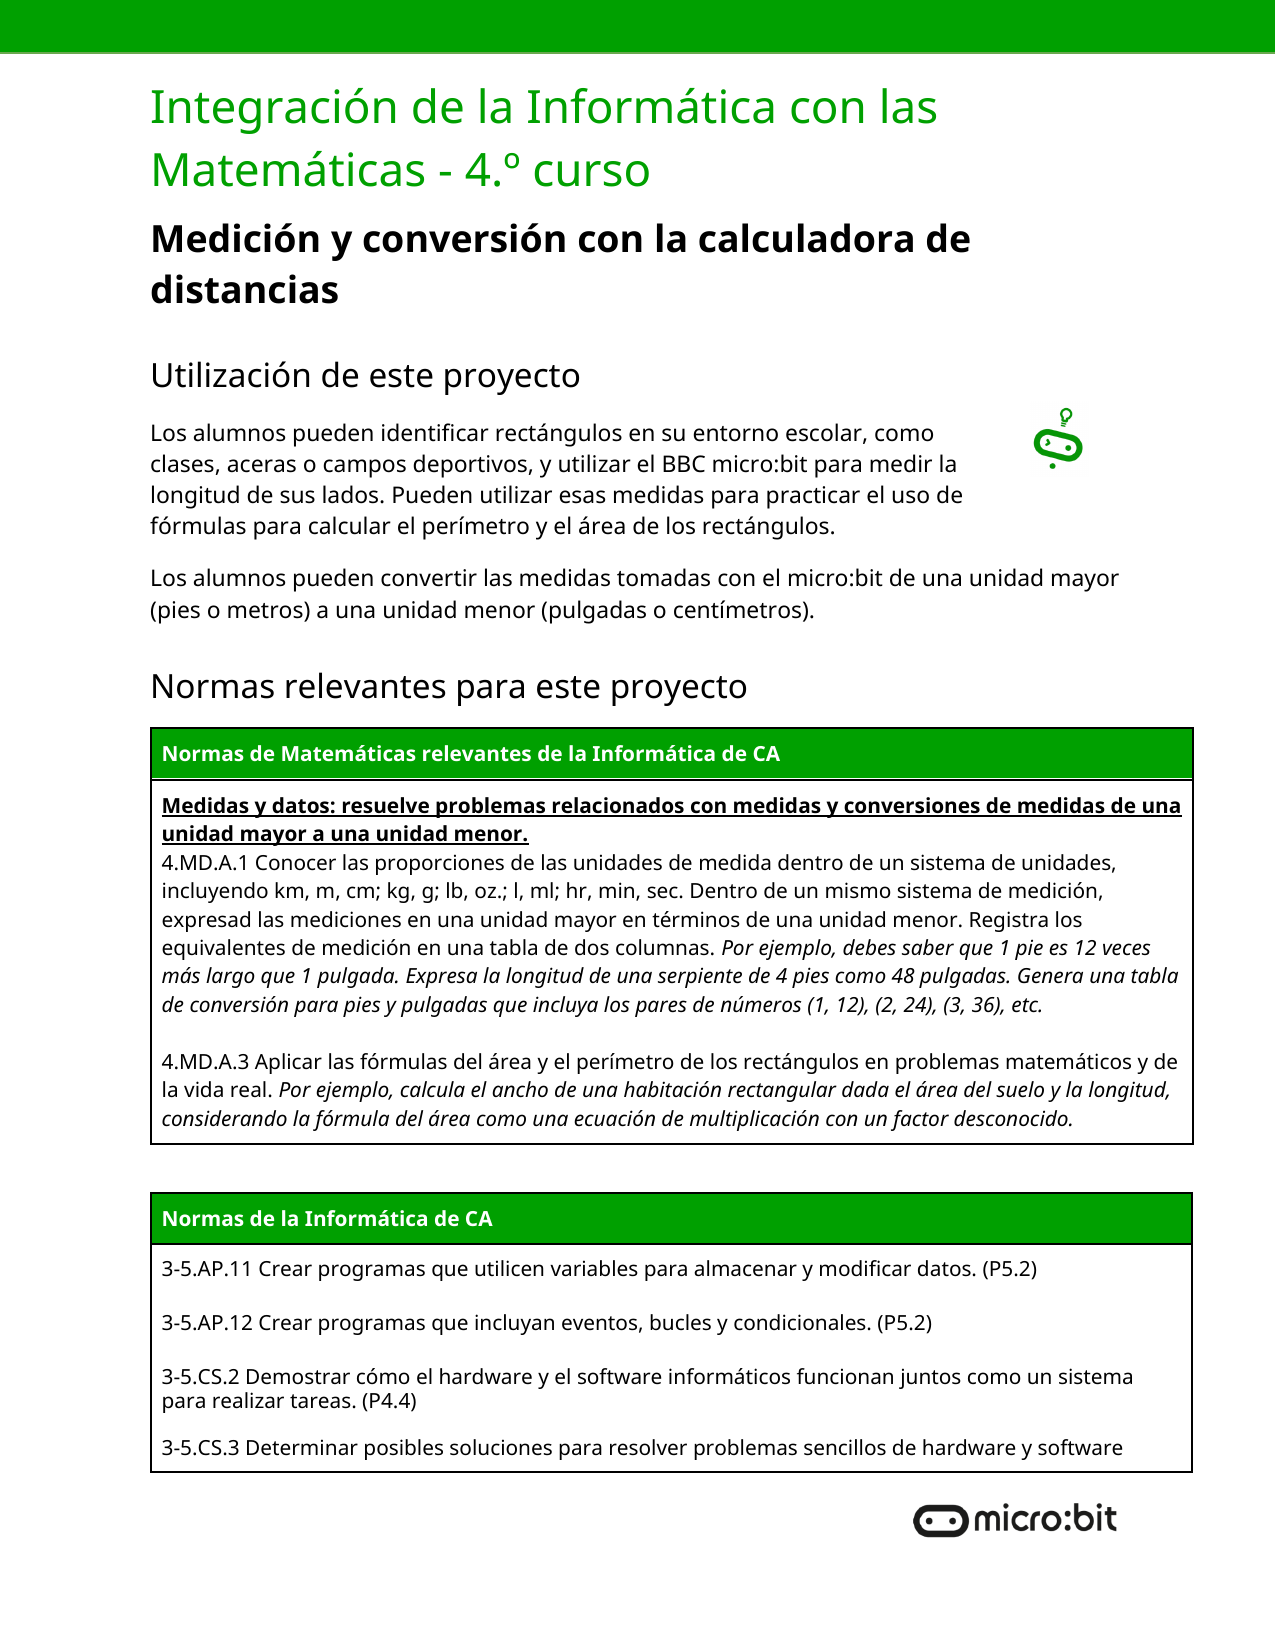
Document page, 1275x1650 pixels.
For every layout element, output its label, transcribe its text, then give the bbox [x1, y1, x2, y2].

text Los alumnos pueden identificar rectángulos en su entorno escolar, como clases, aceras o campos deportivos, y utilizar el BBC micro:bit para medir la longitud de sus lados. Pueden utilizar esas medidas para practicar el uso de fórmulas para calcular el perímetro y el área de los rectángulos. [150, 417, 1125, 542]
picture [1029, 401, 1089, 477]
subtitle Utilización de este proyecto [150, 352, 1125, 397]
text Los alumnos pueden convertir las medidas tomadas con el micro:bit de una unidad mayor (pies o metros) a una unidad menor (pulgadas o centímetros). [150, 562, 1125, 625]
picture [899, 1491, 1125, 1550]
table_header Normas de Matemáticas relevantes de la Informática de CA [152, 729, 1192, 778]
subtitle Normas relevantes para este proyecto [150, 662, 1125, 708]
table_header Normas de la Informática de CA [152, 1194, 1191, 1243]
subtitle Medición y conversión con la calculadora de distancias [150, 212, 1153, 314]
table_cell Medidas y datos: resuelve problemas relacionados con medidas y conversiones de medidas de una unidad mayor a una unidad menor. 4.MD.A.1 Conocer las proporciones de las unidades de medida dentro de un sistema de unidades, incluyendo km, m, cm; kg, g; lb, oz.; l, ml; hr, min, sec. Dentro de un mismo sistema de medición, expresad las mediciones en una unidad mayor en términos de una unidad menor. Registra los equivalentes de medición en una tabla de dos columnas. Por ejemplo, debes saber que 1 pie es 12 veces más largo que 1 pulgada. Expresa la longitud de una serpiente de 4 pies como 48 pulgadas. Genera una tabla de conversión para pies y pulgadas que incluya los pares de números (1, 12), (2, 24), (3, 36), etc. 4.MD.A.3 Aplicar las fórmulas del área y el perímetro de los rectángulos en problemas matemáticos y de la vida real. Por ejemplo, calcula el ancho de una habitación rectangular dada el área del suelo y la longitud, considerando la fórmula del área como una ecuación de multiplicación con un factor desconocido. [152, 781, 1192, 1143]
